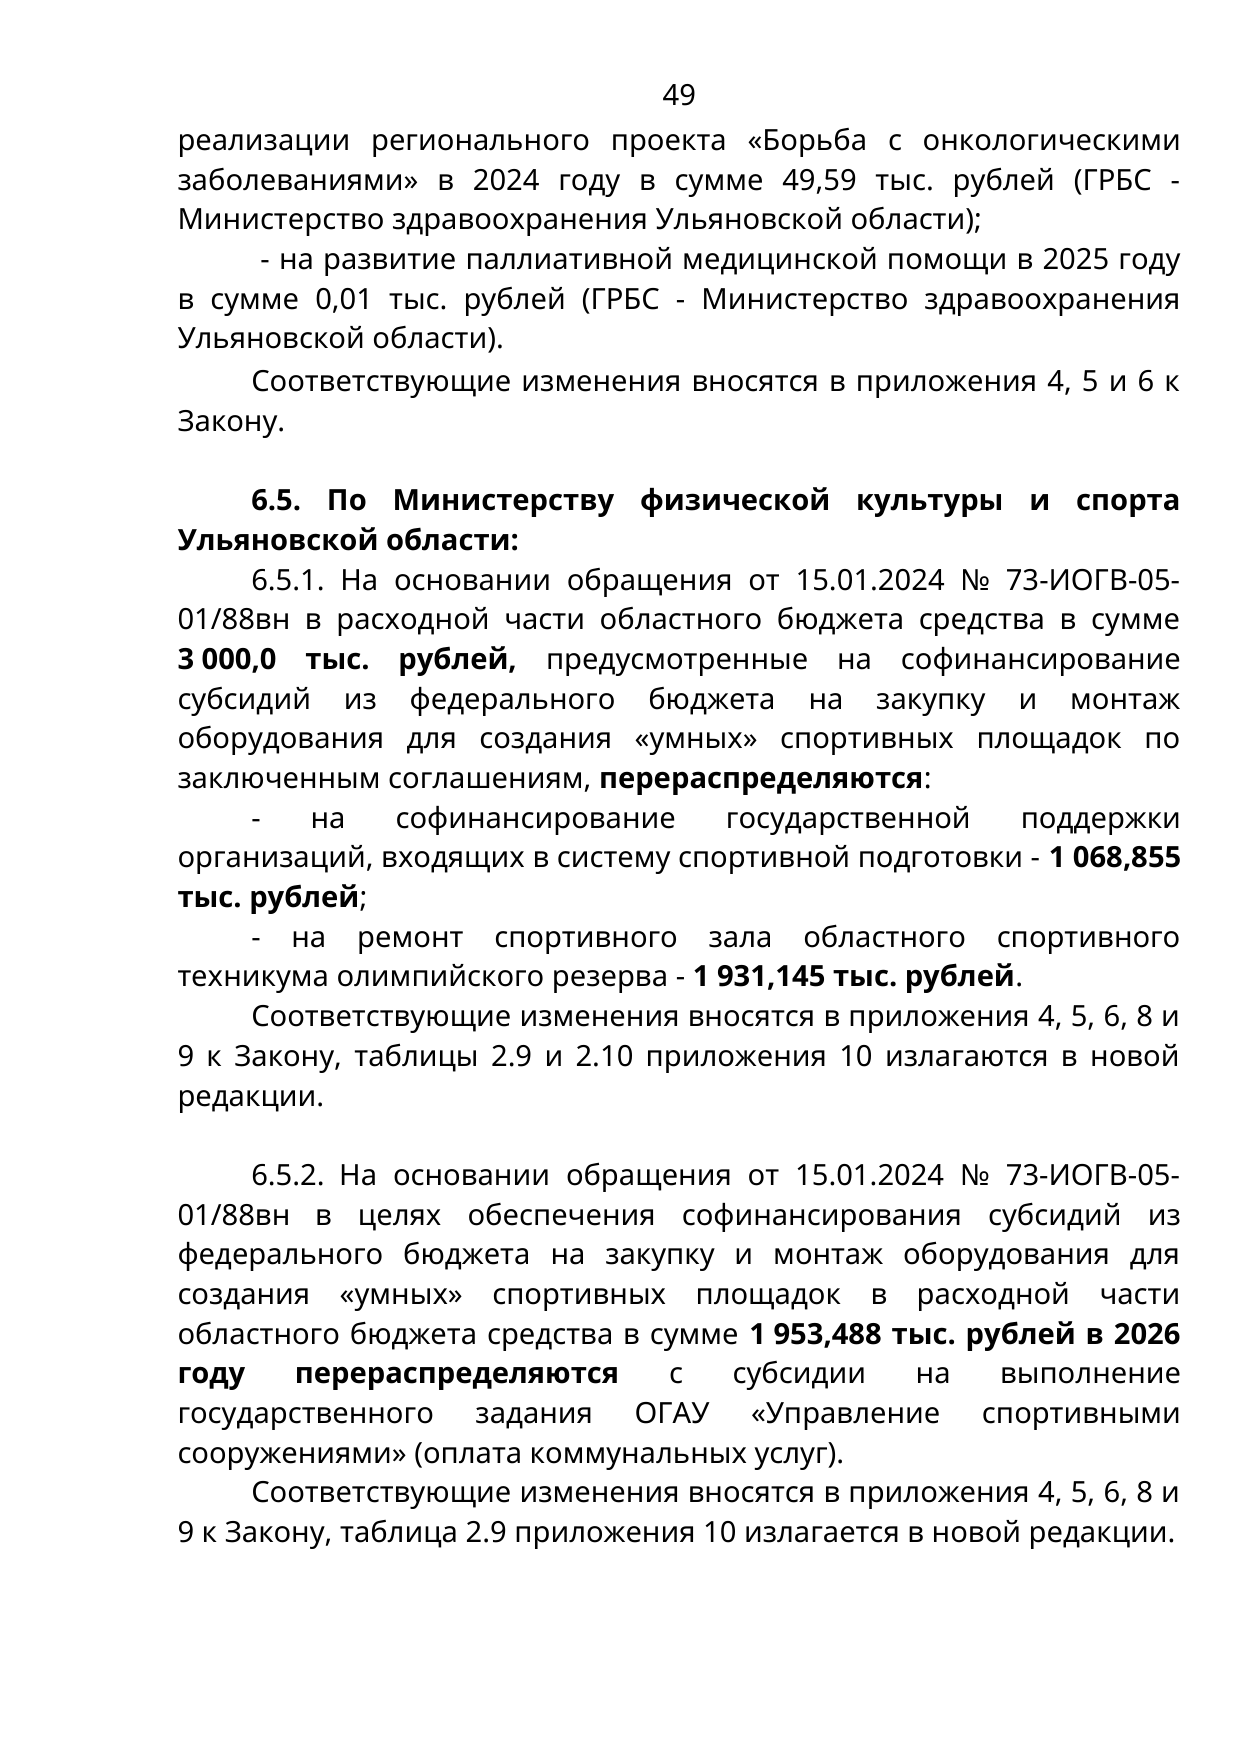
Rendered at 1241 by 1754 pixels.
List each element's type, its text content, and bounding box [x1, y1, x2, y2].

text 6.5. По Министерству физической культуры и спорта Ульяновской области: [177, 479, 1181, 559]
list - на софинансирование государственной поддержки организаций, входящих в систему спортивной подготовки - 1 068,855 тыс. рублей; [177, 797, 1181, 916]
list - на развитие паллиативной медицинской помощи в 2025 году в сумме 0,01 тыс. рублей (ГРБС - Министерство здравоохранения Ульяновской области). [177, 237, 1189, 359]
text Соответствующие изменения вносятся в приложения 4, 5 и 6 к Закону. [177, 360, 1181, 440]
list - на ремонт спортивного зала областного спортивного техникума олимпийского резерва - 1 931,145 тыс. рублей. [177, 916, 1181, 995]
text 6.5.2. На основании обращения от 15.01.2024 № 73-ИОГВ-05-01/88вн в целях обеспечения софинансирования субсидий из федерального бюджета на закупку и монтаж оборудования для создания «умных» спортивных площадок в расходной части областного бюджета средства в сумме 1 953,488 тыс. рублей в 2026 году перераспределяются с субсидии на выполнение государственного задания ОГАУ «Управление спортивными сооружениями» (оплата коммунальных услуг). [177, 1154, 1181, 1472]
list Соответствующие изменения вносятся в приложения 4, 5, 6, 8 и 9 к Закону, таблицы 2.9 и 2.10 приложения 10 излагаются в новой редакции. [177, 995, 1181, 1114]
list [177, 119, 1189, 237]
list 6.5.1. На основании обращения от 15.01.2024 № 73-ИОГВ-05-01/88вн в расходной части областного бюджета средства в сумме 3 000,0 тыс. рублей, предусмотренные на софинансирование субсидий из федерального бюджета на закупку и монтаж оборудования для создания «умных» спортивных площадок по заключенным соглашениям, перераспределяются: [177, 559, 1181, 797]
text Соответствующие изменения вносятся в приложения 4, 5, 6, 8 и 9 к Закону, таблица 2.9 приложения 10 излагается в новой редакции. [177, 1472, 1181, 1551]
